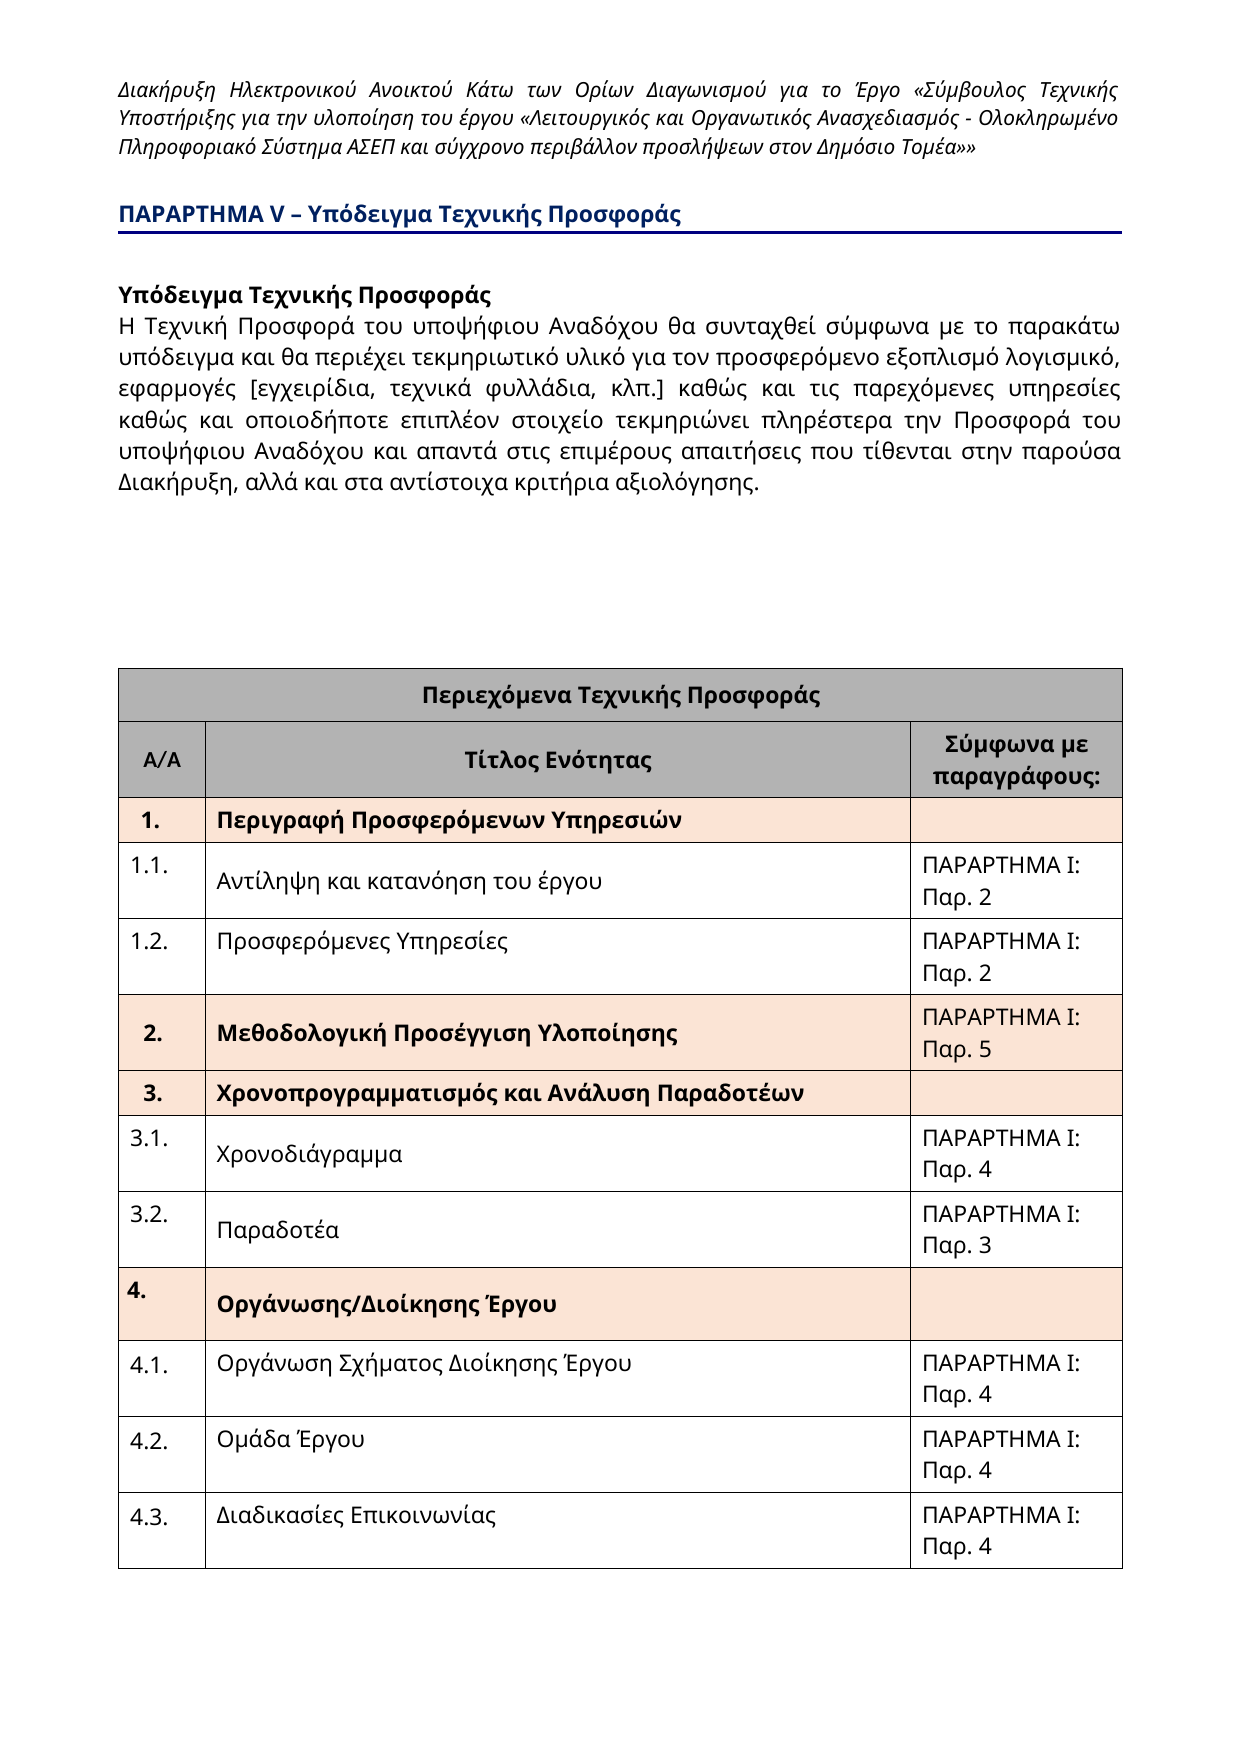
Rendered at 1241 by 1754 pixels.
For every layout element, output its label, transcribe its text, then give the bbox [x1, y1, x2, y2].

table_cell [119, 1268, 205, 1340]
table_cell [911, 798, 1122, 842]
table_cell [119, 1493, 205, 1568]
table_cell Ομάδα Έργου [206, 1417, 910, 1492]
table_cell Σύμφωνα με παραγράφους: [911, 722, 1122, 797]
table_header Περιεχόμενα Τεχνικής Προσφοράς [119, 669, 1122, 721]
table_cell [119, 995, 205, 1070]
table_cell [119, 798, 205, 842]
table_cell [119, 1071, 205, 1115]
text Η Τεχνική Προσφορά του υποψήφιου Αναδόχου θα συνταχθεί σύμφωνα με το παρακάτω υπόδειγμα και θα περιέχει τεκμηριωτικό υλικό για τον προσφερόμενο εξοπλισμό λογισμικό, εφαρμογές [εγχειρίδια, τεχνικά φυλλάδια, κλπ.] καθώς και τις παρεχόμενες υπηρεσίες καθώς και οποιοδήποτε επιπλέον στοιχείο τεκμηριώνει πληρέστερα την Προσφορά του υποψήφιου Αναδόχου και απαντά στις επιμέρους απαιτήσεις που τίθενται στην παρούσα Διακήρυξη, αλλά και στα αντίστοιχα κριτήρια αξιολόγησης. [118, 310, 1122, 497]
table_cell Παραδοτέα [206, 1192, 910, 1267]
table_cell Τίτλος Ενότητας [206, 722, 910, 797]
table_cell Προσφερόμενες Υπηρεσίες [206, 919, 910, 994]
table_cell [119, 843, 205, 918]
table_cell Μεθοδολογική Προσέγγιση Υλοποίησης [206, 995, 910, 1070]
table_cell Οργάνωσης/Διοίκησης Έργου [206, 1268, 910, 1340]
table_cell ΠΑΡΑΡΤΗΜΑ Ι: Παρ. 4 [911, 1116, 1122, 1191]
table_cell Διαδικασίες Επικοινωνίας [206, 1493, 910, 1568]
table_cell ΠΑΡΑΡΤΗΜΑ Ι: Παρ. 4 [911, 1341, 1122, 1416]
table_cell ΠΑΡΑΡΤΗΜΑ Ι: Παρ. 5 [911, 995, 1122, 1070]
table_cell ΠΑΡΑΡΤΗΜΑ Ι: Παρ. 3 [911, 1192, 1122, 1267]
table_cell Χρονοπρογραμματισμός και Ανάλυση Παραδοτέων [206, 1071, 910, 1115]
table_cell Χρονοδιάγραμμα [206, 1116, 910, 1191]
table_cell [119, 919, 205, 994]
table_cell Α/Α [119, 722, 205, 797]
table_cell Περιγραφή Προσφερόμενων Υπηρεσιών [206, 798, 910, 842]
table_cell Οργάνωση Σχήματος Διοίκησης Έργου [206, 1341, 910, 1416]
table_cell ΠΑΡΑΡΤΗΜΑ Ι: Παρ. 2 [911, 843, 1122, 918]
table_cell [911, 1071, 1122, 1115]
table_cell [119, 1192, 205, 1267]
text Υπόδειγμα Τεχνικής Προσφοράς [118, 278, 1122, 310]
table_cell ΠΑΡΑΡΤΗΜΑ Ι: Παρ. 4 [911, 1493, 1122, 1568]
table_cell [911, 1268, 1122, 1340]
table_cell ΠΑΡΑΡΤΗΜΑ Ι: Παρ. 2 [911, 919, 1122, 994]
subtitle ΠΑΡΑΡΤΗΜΑ V – Υπόδειγμα Τεχνικής Προσφοράς [118, 198, 1122, 231]
table_cell Αντίληψη και κατανόηση του έργου [206, 843, 910, 918]
table_cell ΠΑΡΑΡΤΗΜΑ Ι: Παρ. 4 [911, 1417, 1122, 1492]
table_cell [119, 1116, 205, 1191]
table_cell [119, 1417, 205, 1492]
table_cell [119, 1341, 205, 1416]
